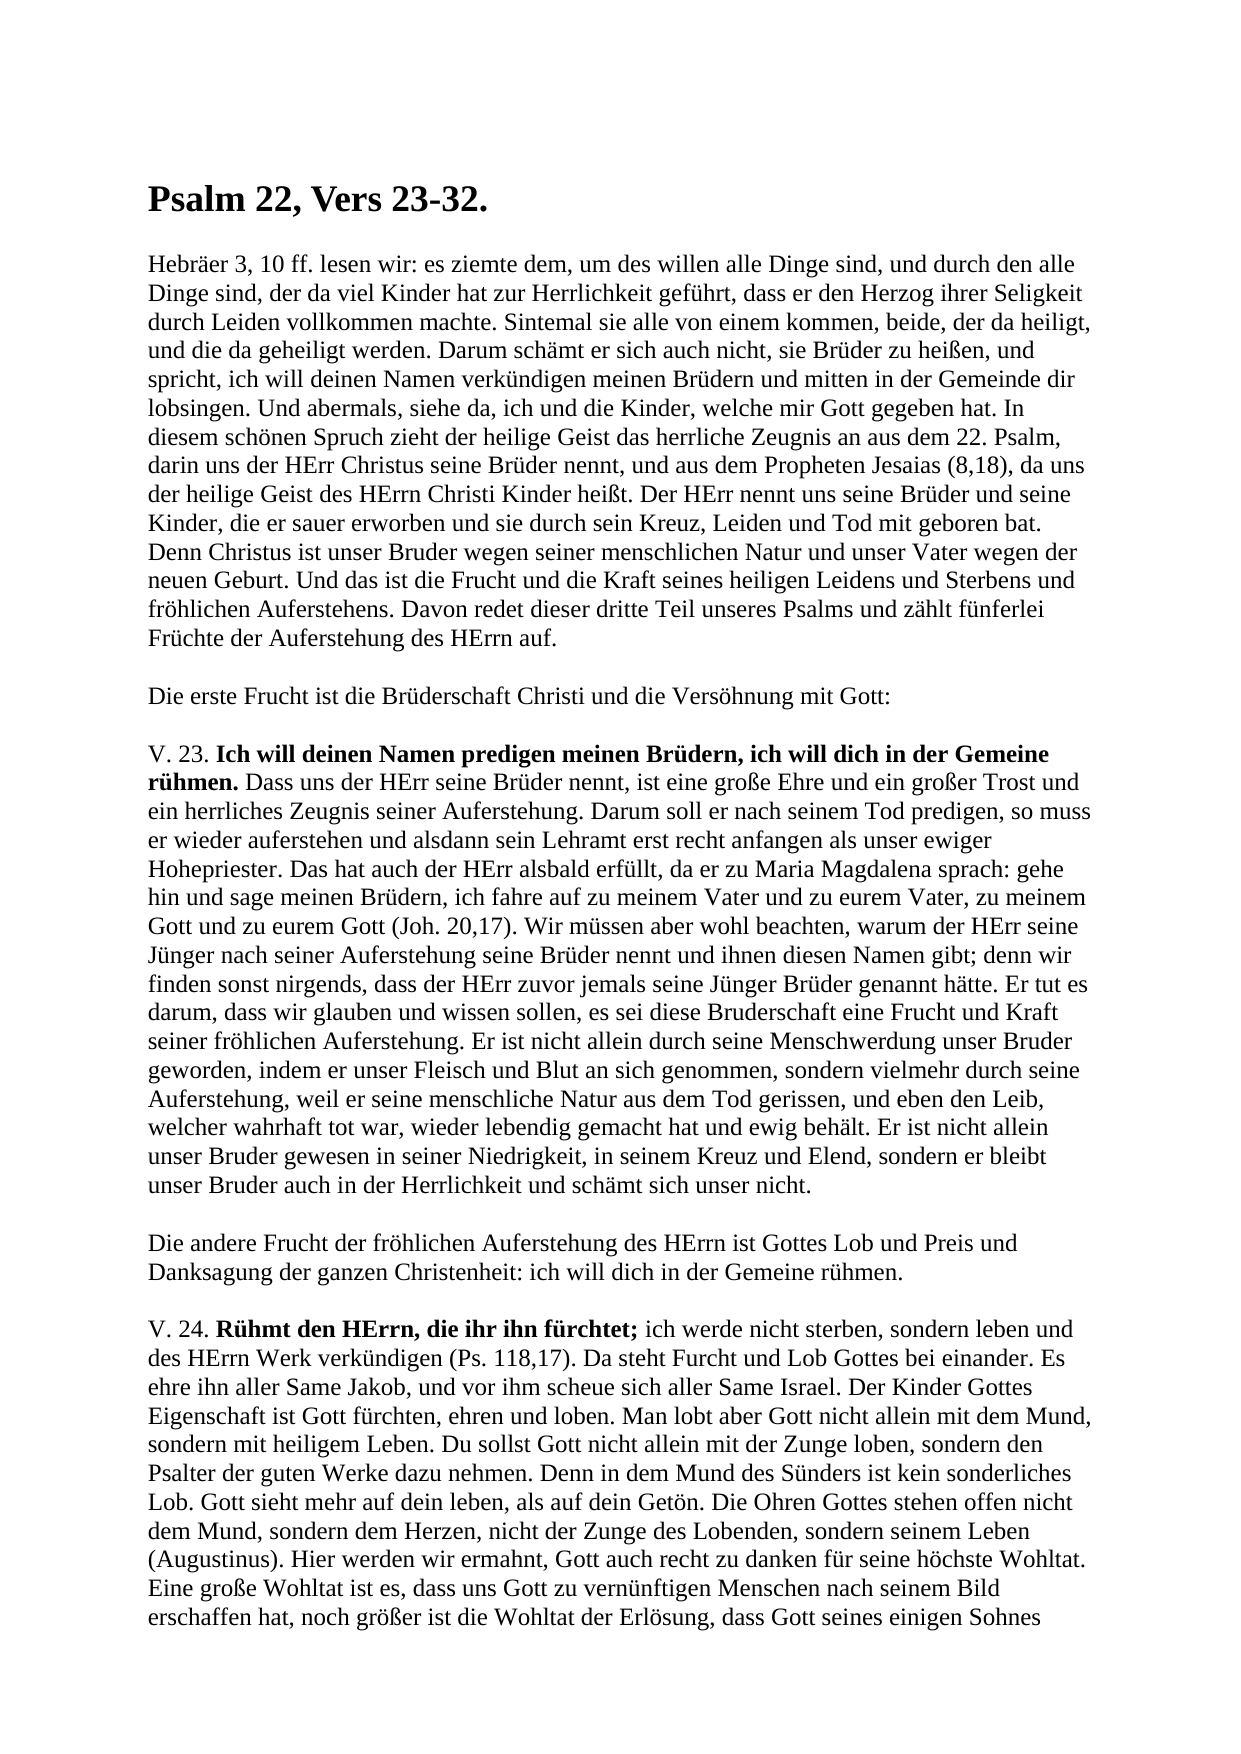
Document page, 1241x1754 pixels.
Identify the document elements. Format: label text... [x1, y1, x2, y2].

text Hebräer 3, 10 ff. lesen wir: es ziemte dem, um des willen alle Dinge sind, und durch den alle Dinge sind, der da viel Kinder hat zur Herrlichkeit geführt, dass er den Herzog ihrer Seligkeit durch Leiden vollkommen machte. Sintemal sie alle von einem kommen, beide, der da heiligt, und die da geheiligt werden. Darum schämt er sich auch nicht, sie Brüder zu heißen, und spricht, ich will deinen Namen verkündigen meinen Brüdern und mitten in der Gemeinde dir lobsingen. Und abermals, siehe da, ich und die Kinder, welche mir Gott gegeben hat. In diesem schönen Spruch zieht der heilige Geist das herrliche Zeugnis an aus dem 22. Psalm, darin uns der HErr Christus seine Brüder nennt, und aus dem Propheten Jesaias (8,18), da uns der heilige Geist des HErrn Christi Kinder heißt. Der HErr nennt uns seine Brüder und seine Kinder, die er sauer erworben und sie durch sein Kreuz, Leiden und Tod mit geboren bat. Denn Christus ist unser Bruder wegen seiner menschlichen Natur und unser Vater wegen der neuen Geburt. Und das ist die Frucht und die Kraft seines heiligen Leidens und Sterbens und fröhlichen Auferstehens. Davon redet dieser dritte Teil unseres Psalms und zählt fünferlei Früchte der Auferstehung des HErrn auf. [148, 249, 1093, 652]
text V. 23. Ich will deinen Namen predigen meinen Brüdern, ich will dich in der Gemeine rühmen. Dass uns der HErr seine Brüder nennt, ist eine große Ehre und ein großer Trost und ein herrliches Zeugnis seiner Auferstehung. Darum soll er nach seinem Tod predigen, so muss er wieder auferstehen und alsdann sein Lehramt erst recht anfangen als unser ewiger Hohepriester. Das hat auch der HErr alsbald erfüllt, da er zu Maria Magdalena sprach: gehe hin und sage meinen Brüdern, ich fahre auf zu meinem Vater und zu eurem Vater, zu meinem Gott und zu eurem Gott (Joh. 20,17). Wir müssen aber wohl beachten, warum der HErr seine Jünger nach seiner Auferstehung seine Brüder nennt und ihnen diesen Namen gibt; denn wir finden sonst nirgends, dass der HErr zuvor jemals seine Jünger Brüder genannt hätte. Er tut es darum, dass wir glauben und wissen sollen, es sei diese Bruderschaft eine Frucht und Kraft seiner fröhlichen Auferstehung. Er ist nicht allein durch seine Menschwerdung unser Bruder geworden, indem er unser Fleisch und Blut an sich genommen, sondern vielmehr durch seine Auferstehung, weil er seine menschliche Natur aus dem Tod gerissen, und eben den Leib, welcher wahrhaft tot war, wieder lebendig gemacht hat und ewig behält. Er ist nicht allein unser Bruder gewesen in seiner Niedrigkeit, in seinem Kreuz und Elend, sondern er bleibt unser Bruder auch in der Herrlichkeit und schämt sich unser nicht. [148, 739, 1093, 1199]
text Die andere Frucht der fröhlichen Auferstehung des HErrn ist Gottes Lob und Preis und Danksagung der ganzen Christenheit: ich will dich in der Gemeine rühmen. [148, 1228, 1093, 1285]
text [148, 1314, 1093, 1631]
subtitle Psalm 22, Vers 23-32. [148, 177, 1093, 220]
text Die erste Frucht ist die Brüderschaft Christi und die Versöhnung mit Gott: [148, 681, 1093, 709]
